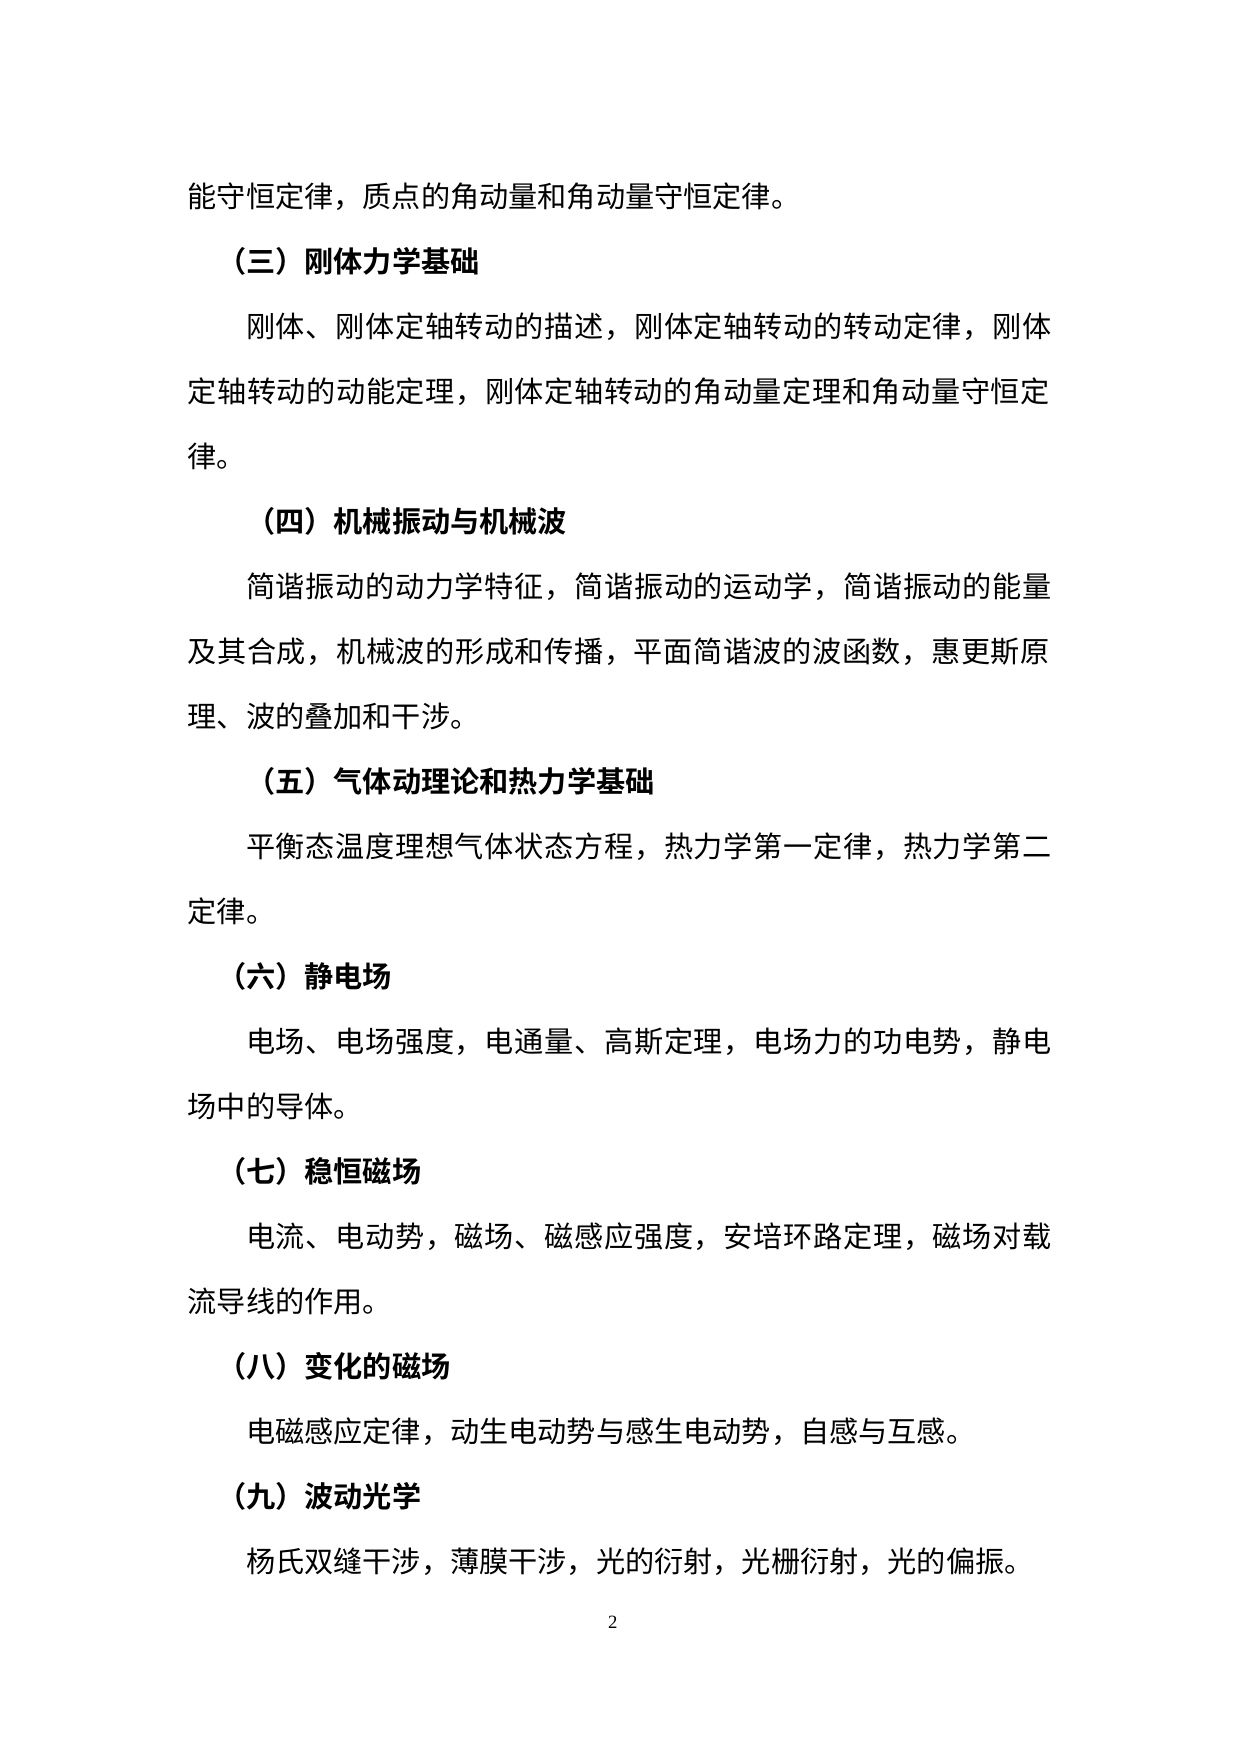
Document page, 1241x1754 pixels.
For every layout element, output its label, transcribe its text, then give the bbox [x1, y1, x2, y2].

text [187, 162, 1053, 227]
text （三）刚体力学基础 [187, 227, 1053, 292]
text （五）气体动理论和热力学基础 [187, 747, 1053, 812]
text 杨氏双缝干涉，薄膜干涉，光的衍射，光栅衍射，光的偏振。 [187, 1527, 1053, 1592]
text （九）波动光学 [187, 1462, 1053, 1527]
text （六）静电场 [187, 942, 1053, 1007]
text （四）机械振动与机械波 [187, 487, 1053, 552]
text 电场、电场强度，电通量、高斯定理，电场力的功电势，静电场中的导体。 [187, 1007, 1053, 1137]
text （七）稳恒磁场 [187, 1137, 1053, 1202]
text （八）变化的磁场 [187, 1332, 1053, 1397]
text 刚体、刚体定轴转动的描述，刚体定轴转动的转动定律，刚体定轴转动的动能定理，刚体定轴转动的角动量定理和角动量守恒定律。 [187, 292, 1053, 487]
text 简谐振动的动力学特征，简谐振动的运动学，简谐振动的能量及其合成，机械波的形成和传播，平面简谐波的波函数，惠更斯原理、波的叠加和干涉。 [187, 552, 1053, 747]
text 电磁感应定律，动生电动势与感生电动势，自感与互感。 [187, 1397, 1053, 1462]
text 电流、电动势，磁场、磁感应强度，安培环路定理，磁场对载流导线的作用。 [187, 1202, 1053, 1332]
text 平衡态温度理想气体状态方程，热力学第一定律，热力学第二定律。 [187, 812, 1053, 942]
